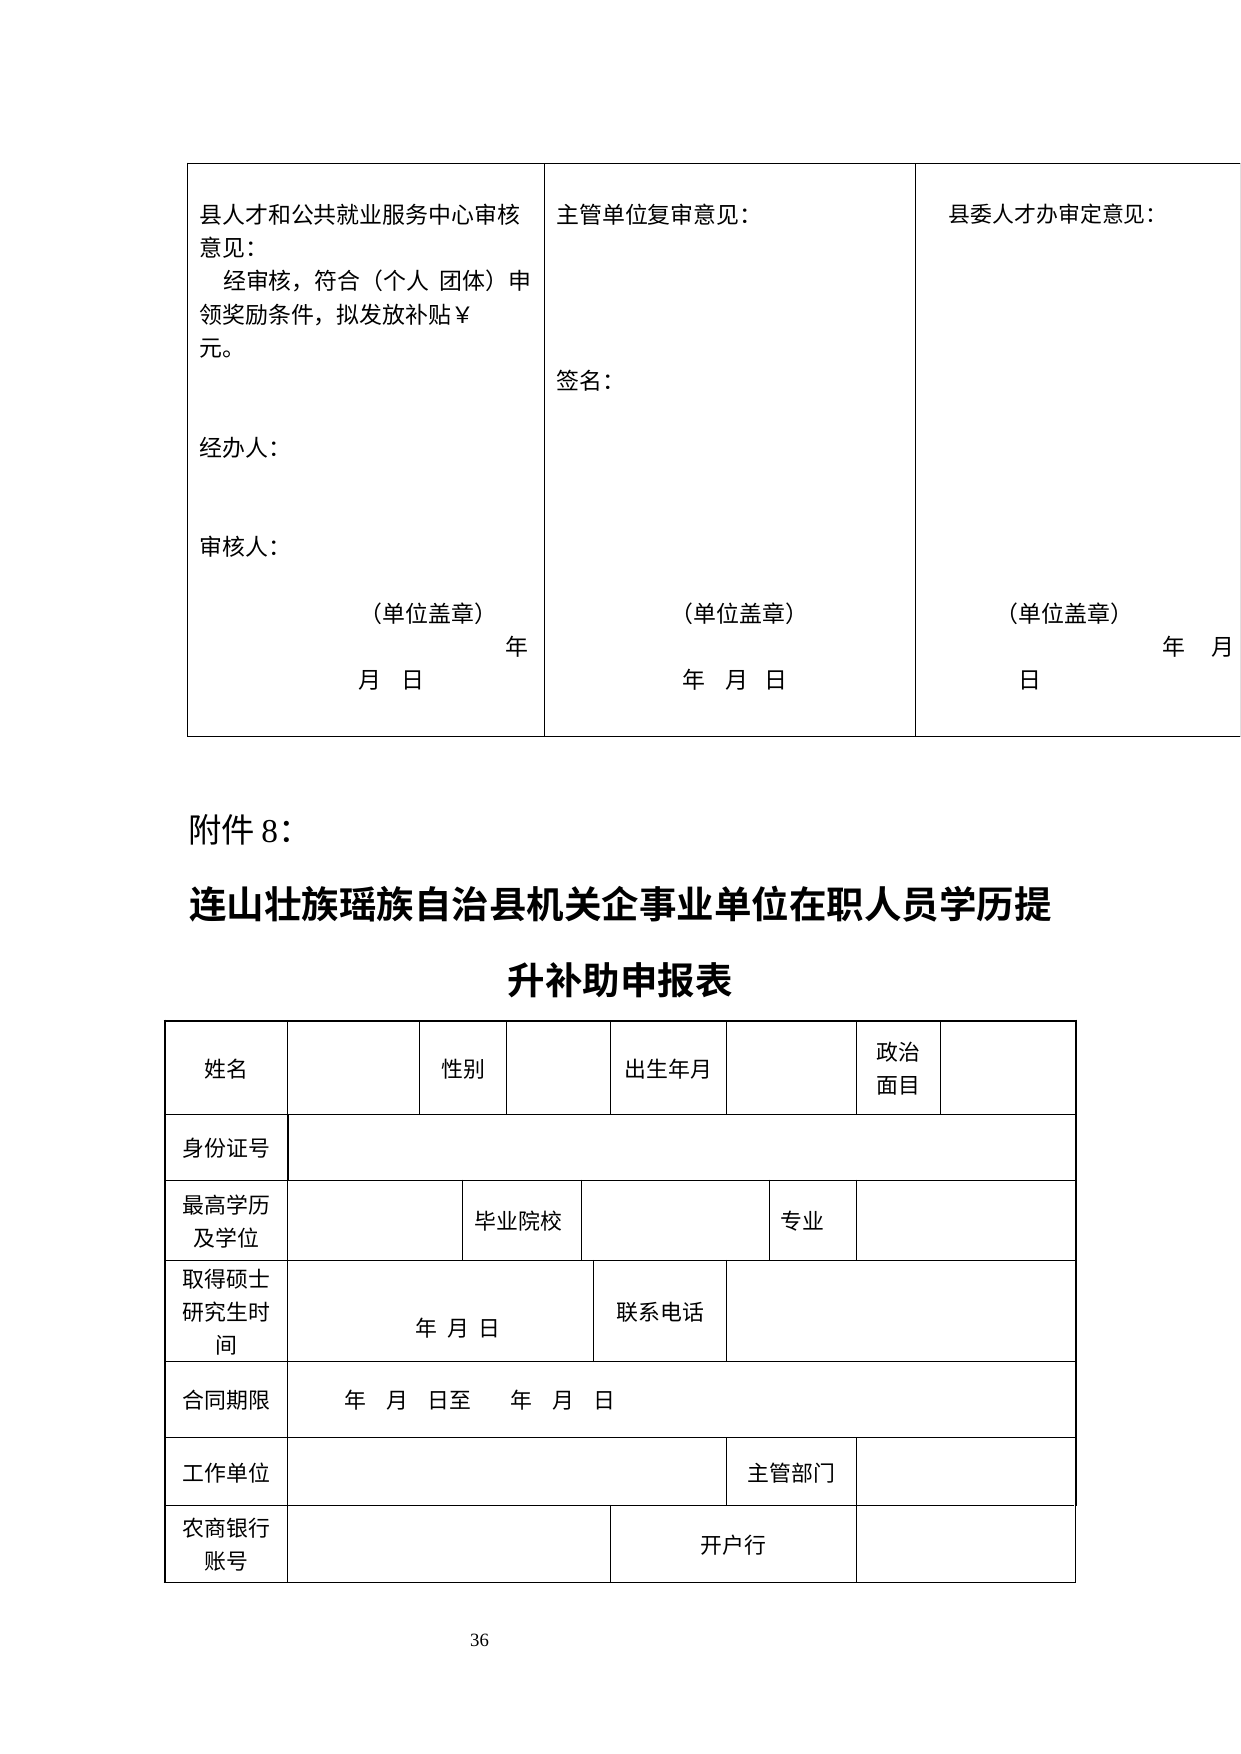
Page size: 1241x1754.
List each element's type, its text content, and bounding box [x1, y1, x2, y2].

table_header 姓名 [166, 1022, 287, 1114]
table_cell 开户行 [611, 1506, 856, 1582]
table_cell [288, 1181, 462, 1260]
text 附件8： [188, 795, 1052, 861]
table_cell 合同期限 [166, 1362, 287, 1437]
table_cell 年 月 日 [288, 1261, 593, 1361]
table_header [507, 1022, 610, 1114]
table_header 性别 [420, 1022, 506, 1114]
table_cell [727, 1261, 1075, 1361]
table_cell 毕业院校 [463, 1181, 581, 1260]
table_cell [857, 1181, 1075, 1260]
table_header 出生年月 [611, 1022, 726, 1114]
table_cell [857, 1438, 1075, 1505]
table_cell 专业 [770, 1181, 856, 1260]
table_cell 县委人才办审定意见： （单位盖章） 年 月 日 [916, 164, 1240, 736]
table_cell [288, 1438, 726, 1505]
table_cell [288, 1506, 610, 1582]
table_cell 最高学历及学位 [166, 1181, 287, 1260]
table_cell 农商银行账号 [166, 1506, 287, 1582]
table_header [727, 1022, 856, 1114]
table_cell 县人才和公共就业服务中心审核意见： 经审核，符合（个人 团体）申领奖励条件，拟发放补贴￥ 元。 经办人： 审核人： （单位盖章） 年 月 日 [188, 164, 544, 736]
table_header [288, 1022, 419, 1114]
table_cell [857, 1505, 1075, 1582]
text 连山壮族瑶族自治县机关企事业单位在职人员学历提升补助申报表 [188, 868, 1052, 1011]
table_header [941, 1022, 1075, 1114]
table_cell [289, 1115, 1075, 1179]
table_header 政治面目 [857, 1022, 940, 1114]
table_cell 主管单位复审意见： 签名： （单位盖章） 年 月 日 [545, 164, 915, 736]
table_cell 工作单位 [166, 1438, 287, 1505]
table_cell 身份证号 [166, 1115, 287, 1179]
table_cell [582, 1181, 769, 1260]
table_cell 联系电话 [594, 1261, 726, 1361]
table_cell 取得硕士研究生时间 [166, 1261, 287, 1361]
table_cell 年 月 日至 年 月 日 [288, 1362, 1075, 1437]
table_cell 主管部门 [727, 1438, 856, 1505]
